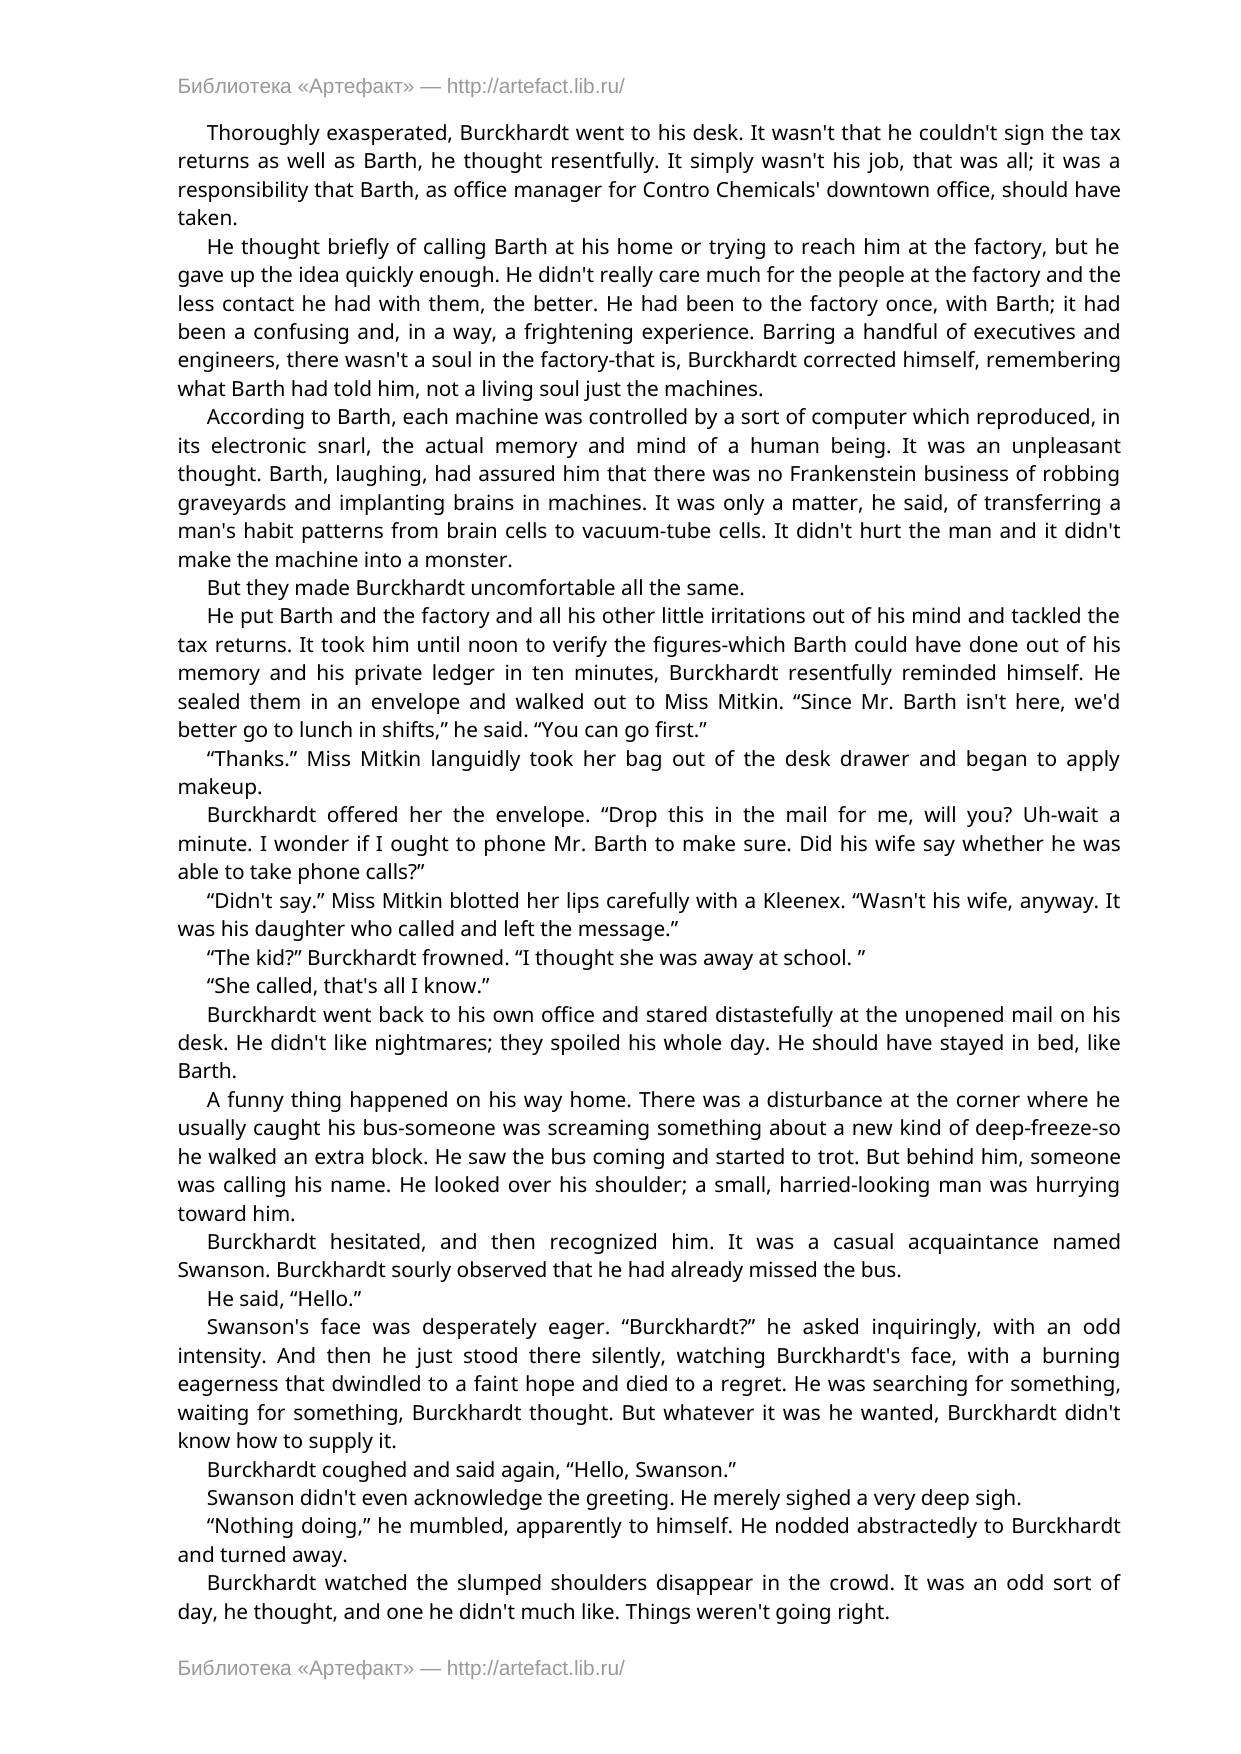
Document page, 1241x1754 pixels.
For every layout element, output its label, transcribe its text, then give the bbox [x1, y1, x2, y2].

text A funny thing happened on his way home. There was a disturbance at the corner where he usually caught his bus-someone was screaming something about a new kind of deep-freeze-so he walked an extra block. He saw the bus coming and started to trot. But behind him, someone was calling his name. He looked over his shoulder; a small, harried-looking man was hurrying toward him. [177, 1085, 1122, 1227]
text He thought briefly of calling Barth at his home or trying to reach him at the factory, but he gave up the idea quickly enough. He didn't really care much for the people at the factory and the less contact he had with them, the better. He had been to the factory once, with Barth; it had been a confusing and, in a way, a frightening experience. Barring a handful of executives and engineers, there wasn't a soul in the factory-that is, Burckhardt corrected himself, remembering what Barth had told him, not a living soul just the machines. [177, 232, 1122, 402]
text Burckhardt watched the slumped shoulders disappear in the crowd. It was an odd sort of day, he thought, and one he didn't much like. Things weren't going right. [177, 1568, 1122, 1625]
text “She called, that's all I know.” [177, 971, 1122, 1000]
text Burckhardt coughed and said again, “Hello, Swanson.” [177, 1455, 1122, 1483]
text “The kid?” Burckhardt frowned. “I thought she was away at school. ” [177, 943, 1122, 971]
text According to Barth, each machine was controlled by a sort of computer which reproduced, in its electronic snarl, the actual memory and mind of a human being. It was an unpleasant thought. Barth, laughing, had assured him that there was no Frankenstein business of robbing graveyards and implanting brains in machines. It was only a matter, he said, of transferring a man's habit patterns from brain cells to vacuum-tube cells. It didn't hurt the man and it didn't make the machine into a monster. [177, 402, 1122, 573]
text Swanson's face was desperately eager. “Burckhardt?” he asked inquiringly, with an odd intensity. And then he just stood there silently, watching Burckhardt's face, with a burning eagerness that dwindled to a faint hope and died to a regret. He was searching for something, waiting for something, Burckhardt thought. But whatever it was he wanted, Burckhardt didn't know how to supply it. [177, 1312, 1122, 1455]
text He said, “Hello.” [177, 1284, 1122, 1312]
text “Thanks.” Miss Mitkin languidly took her bag out of the desk drawer and began to apply makeup. [177, 744, 1122, 801]
text Swanson didn't even acknowledge the greeting. He merely sighed a very deep sigh. [177, 1483, 1122, 1512]
text Thoroughly exasperated, Burckhardt went to his desk. It wasn't that he couldn't sign the tax returns as well as Barth, he thought resentfully. It simply wasn't his job, that was all; it was a responsibility that Barth, as office manager for Contro Chemicals' downtown office, should have taken. [177, 118, 1122, 232]
text “Didn't say.” Miss Mitkin blotted her lips carefully with a Kleenex. “Wasn't his wife, anyway. It was his daughter who called and left the message.” [177, 886, 1122, 943]
text He put Barth and the factory and all his other little irritations out of his mind and tackled the tax returns. It took him until noon to verify the figures-which Barth could have done out of his memory and his private ledger in ten minutes, Burckhardt resentfully reminded himself. He sealed them in an envelope and walked out to Miss Mitkin. “Since Mr. Barth isn't here, we'd better go to lunch in shifts,” he said. “You can go first.” [177, 602, 1122, 744]
text “Nothing doing,” he mumbled, apparently to himself. He nodded abstractedly to Burckhardt and turned away. [177, 1512, 1122, 1568]
text Burckhardt went back to his own office and stared distastefully at the unopened mail on his desk. He didn't like nightmares; they spoiled his whole day. He should have stayed in bed, like Barth. [177, 1000, 1122, 1085]
text Burckhardt offered her the envelope. “Drop this in the mail for me, will you? Uh-wait a minute. I wonder if I ought to phone Mr. Barth to make sure. Did his wife say whether he was able to take phone calls?” [177, 801, 1122, 886]
text But they made Burckhardt uncomfortable all the same. [177, 573, 1122, 602]
text Burckhardt hesitated, and then recognized him. It was a casual acquaintance named Swanson. Burckhardt sourly observed that he had already missed the bus. [177, 1227, 1122, 1284]
